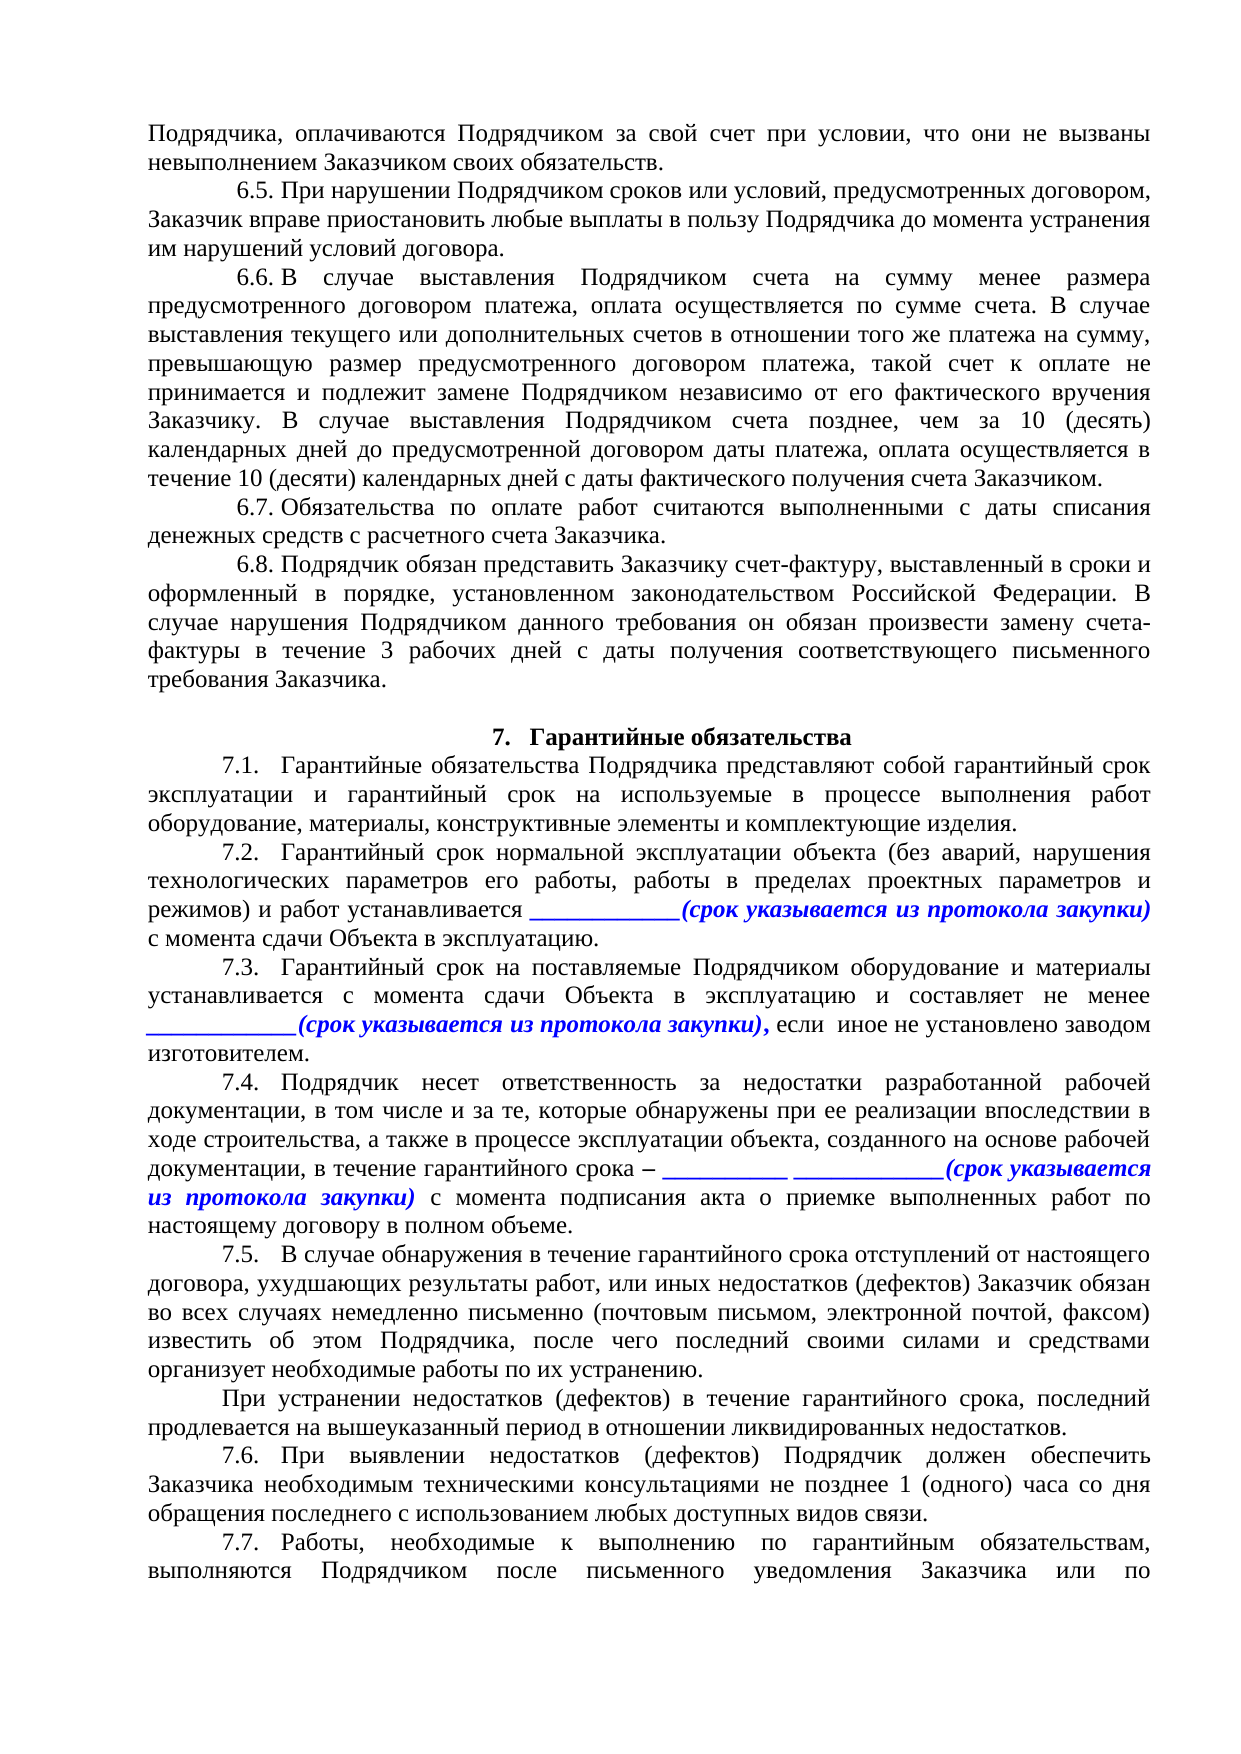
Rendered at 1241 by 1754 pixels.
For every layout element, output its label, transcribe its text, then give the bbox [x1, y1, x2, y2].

list В случае выставления Подрядчиком счета на сумму менее размера предусмотренного договором платежа, оплата осуществляется по сумме счета. В случае выставления текущего или дополнительных счетов в отношении того же платежа на сумму, превышающую размер предусмотренного договором платежа, такой счет к оплате не принимается и подлежит замене Подрядчиком независимо от его фактического вручения Заказчику. В случае выставления Подрядчиком счета позднее, чем за 10 (десять) календарных дней до предусмотренной договором даты платежа, оплата осуществляется в течение 10 (десяти) календарных дней с даты фактического получения счета Заказчиком. [148, 262, 1152, 492]
list При выявлении недостатков (дефектов) Подрядчик должен обеспечить Заказчика необходимым техническими консультациями не позднее 1 (одного) часа со дня обращения последнего с использованием любых доступных видов связи. [148, 1441, 1152, 1527]
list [148, 1527, 1152, 1584]
list При нарушении Подрядчиком сроков или условий, предусмотренных договором, Заказчик вправе приостановить любые выплаты в пользу Подрядчика до момента устранения им нарушений условий договора. [148, 176, 1152, 262]
list Подрядчик обязан представить Заказчику счет-фактуру, выставленный в сроки и оформленный в порядке, установленном законодательством Российской Федерации. В случае нарушения Подрядчиком данного требования он обязан произвести замену счета-фактуры в течение 3 рабочих дней с даты получения соответствующего письменного требования Заказчика. [148, 549, 1152, 693]
list В случае обнаружения в течение гарантийного срока отступлений от настоящего договора, ухудшающих результаты работ, или иных недостатков (дефектов) Заказчик обязан во всех случаях немедленно письменно (почтовым письмом, электронной почтой, факсом) известить об этом Подрядчика, после чего последний своими силами и средствами организует необходимые работы по их устранению. [148, 1239, 1152, 1383]
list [148, 118, 1152, 176]
list Гарантийные обязательства Подрядчика представляют собой гарантийный срок эксплуатации и гарантийный срок на используемые в процессе выполнения работ оборудование, материалы, конструктивные элементы и комплектующие изделия. [148, 751, 1152, 837]
list Гарантийные обязательства [192, 722, 1152, 751]
text При устранении недостатков (дефектов) в течение гарантийного срока, последний продлевается на вышеуказанный период в отношении ликвидированных недостатков. [148, 1383, 1152, 1441]
list Подрядчик несет ответственность за недостатки разработанной рабочей документации, в том числе и за те, которые обнаружены при ее реализации впоследствии в ходе строительства, а также в процессе эксплуатации объекта, созданного на основе рабочей документации, в течение гарантийного срока – __________ ____________(срок указывается из протокола закупки) с момента подписания акта о приемке выполненных работ по настоящему договору в полном объеме. [148, 1067, 1152, 1239]
list Гарантийный срок на поставляемые Подрядчиком оборудование и материалы устанавливается с момента сдачи Объекта в эксплуатацию и составляет не менее ____________(срок указывается из протокола закупки), если иное не установлено заводом изготовителем. [148, 952, 1152, 1067]
list Гарантийный срок нормальной эксплуатации объекта (без аварий, нарушения технологических параметров его работы, работы в пределах проектных параметров и режимов) и работ устанавливается ____________(срок указывается из протокола закупки) с момента сдачи Объекта в эксплуатацию. [148, 837, 1152, 952]
list Обязательства по оплате работ считаются выполненными с даты списания денежных средств с расчетного счета Заказчика. [148, 492, 1152, 549]
